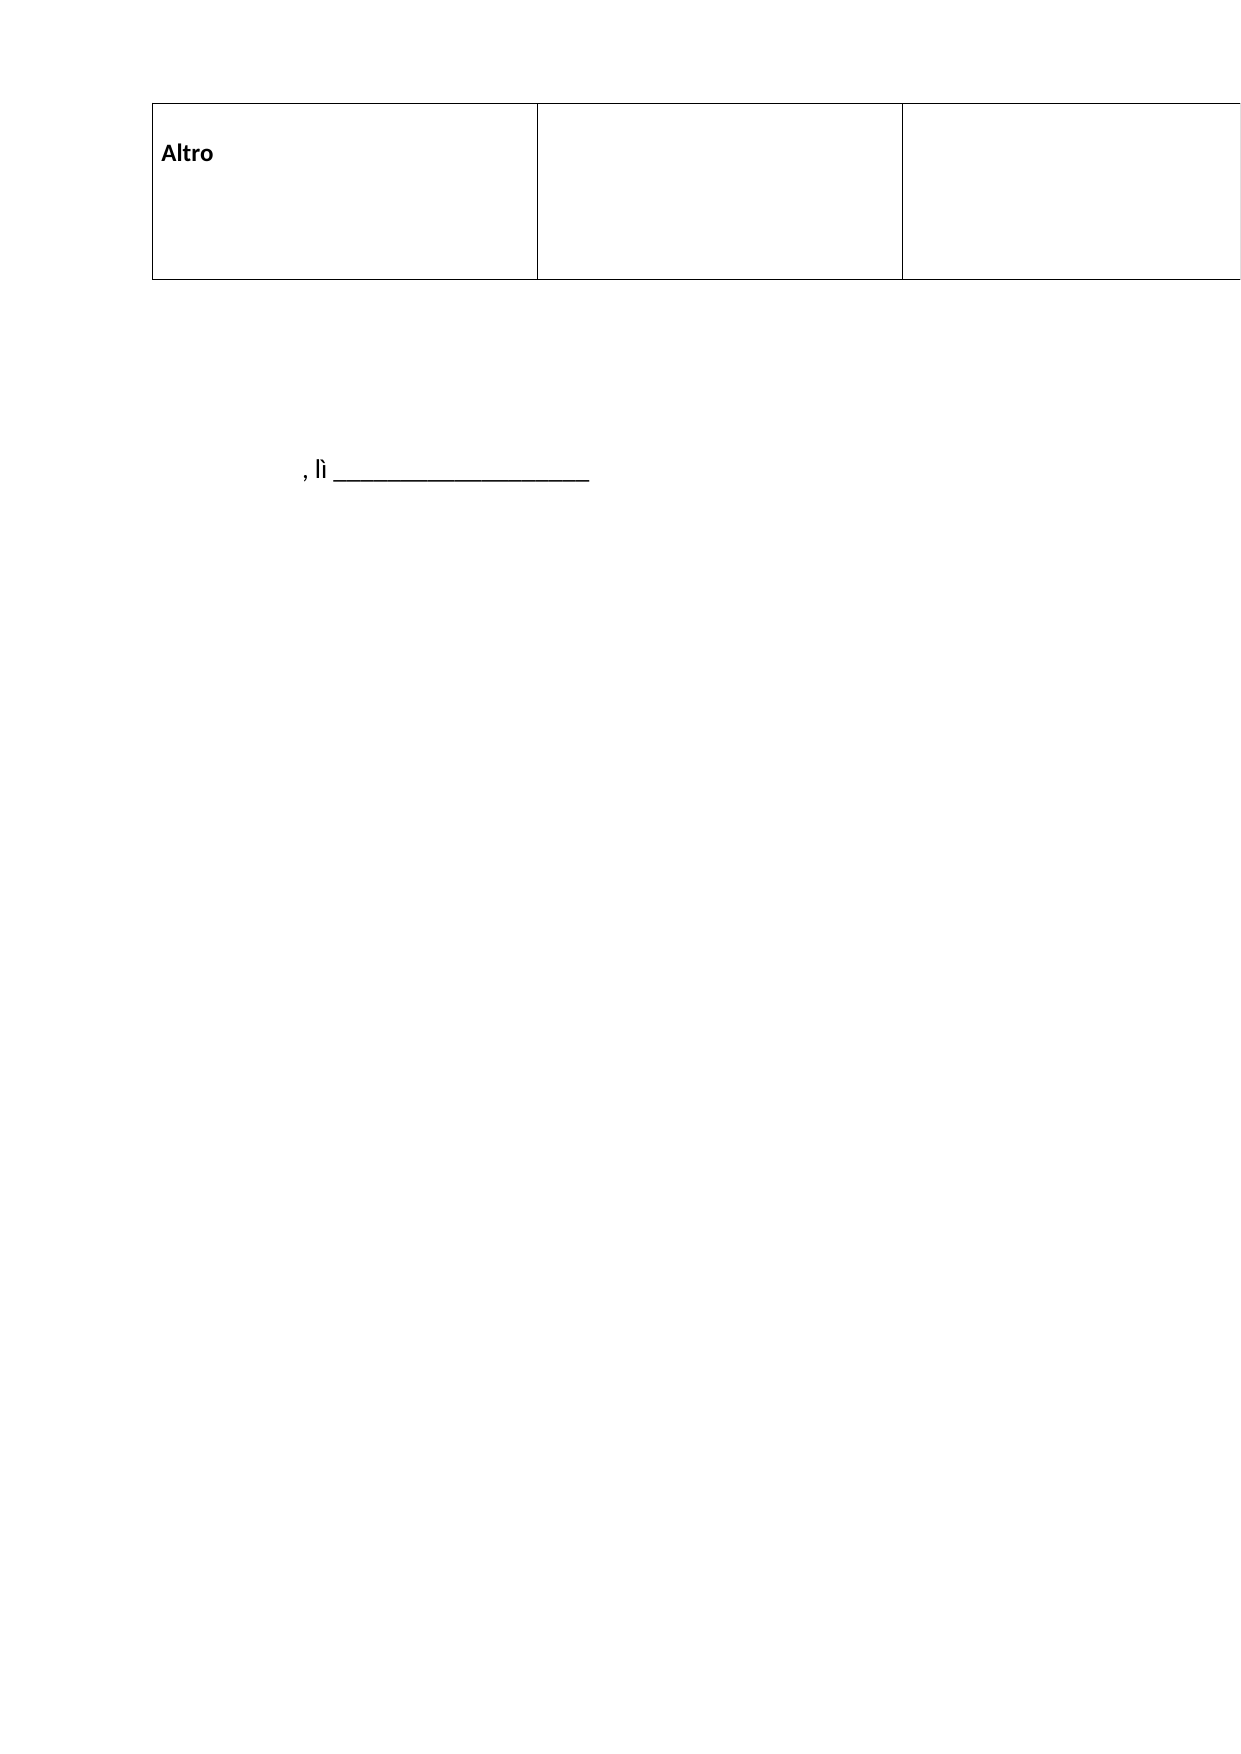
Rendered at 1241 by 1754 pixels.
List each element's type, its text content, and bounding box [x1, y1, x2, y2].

subtitle , lì ___________________ [130, 453, 1116, 486]
table_cell [903, 104, 1240, 279]
table_cell Altro [153, 104, 537, 279]
table_cell [538, 104, 902, 279]
